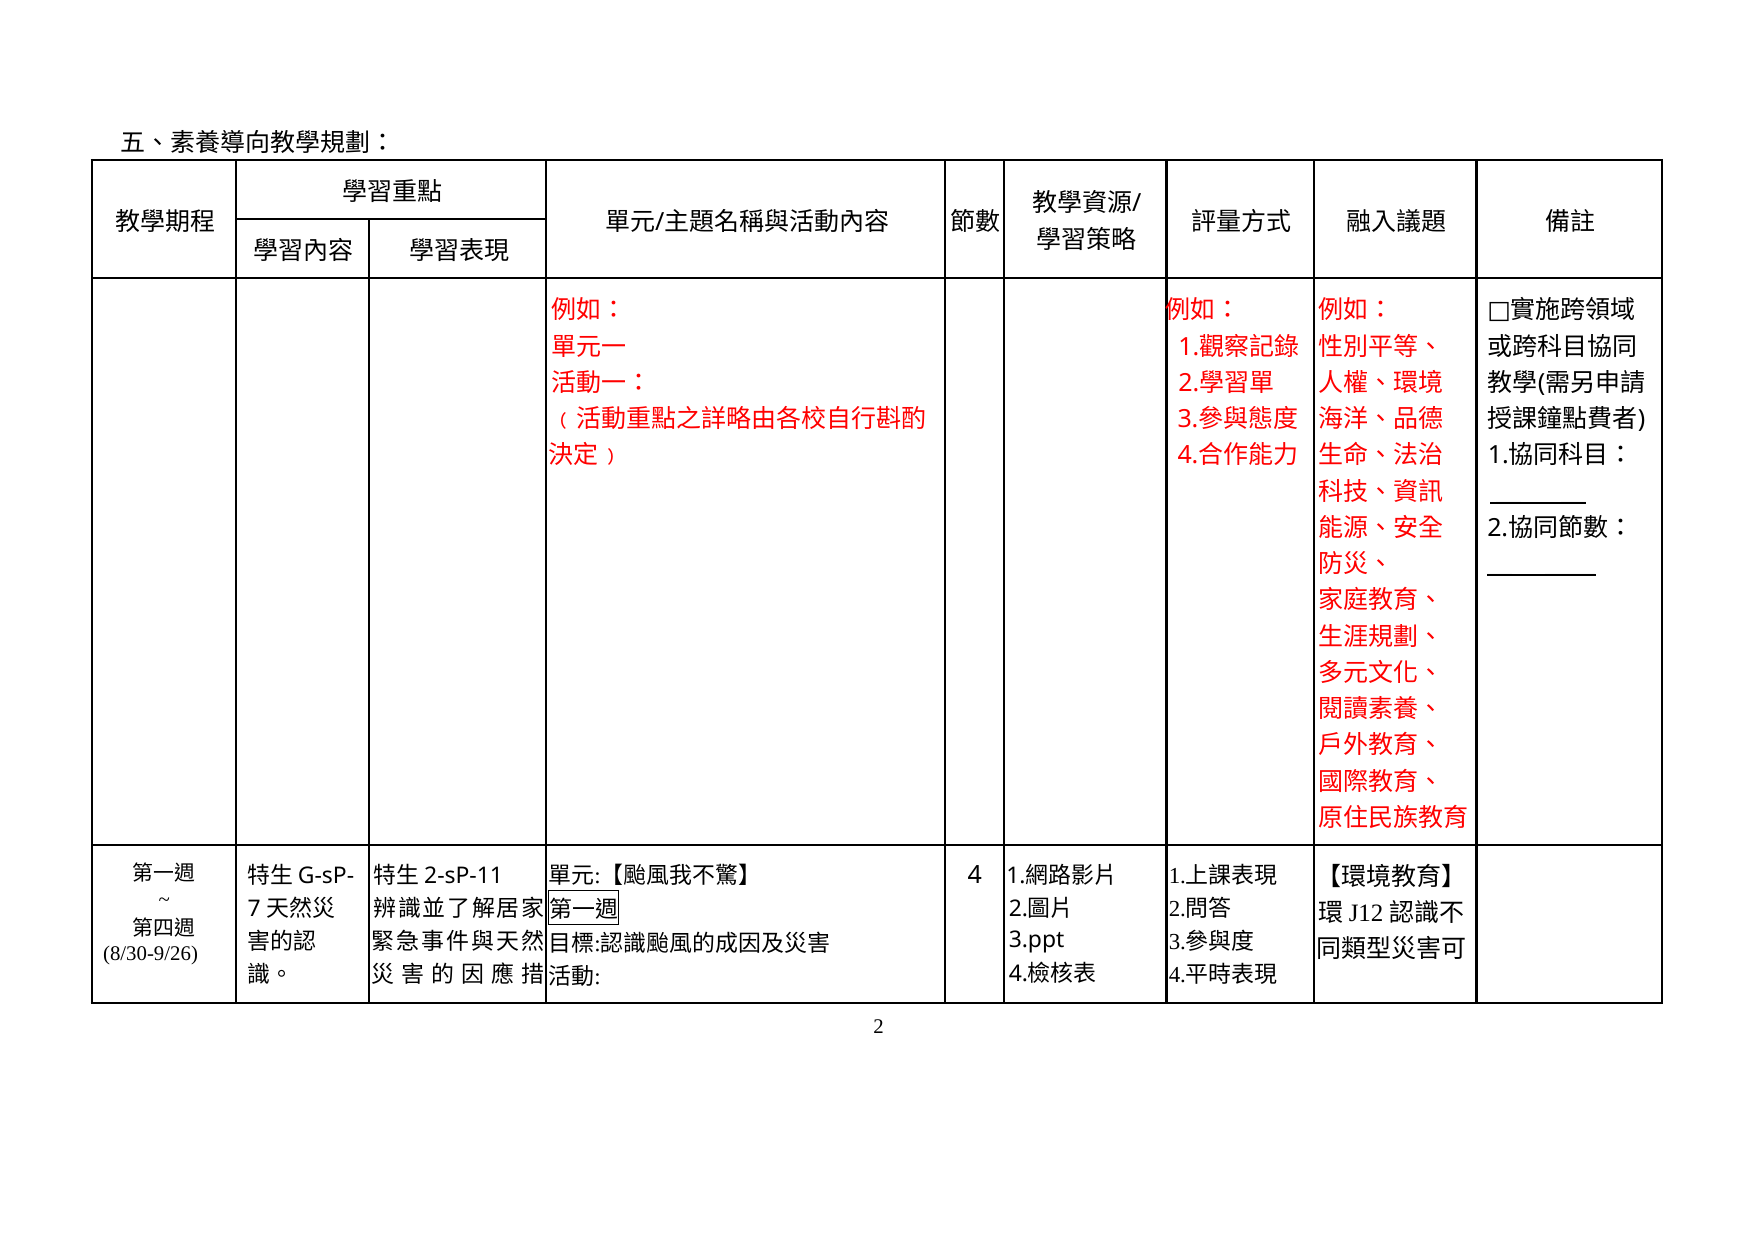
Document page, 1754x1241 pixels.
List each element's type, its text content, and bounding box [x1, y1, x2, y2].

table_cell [547, 846, 944, 1002]
table_header 評量方式 [1168, 161, 1313, 277]
text 五、素養導向教學規劃： [118, 123, 1636, 159]
table_cell [1478, 846, 1661, 1002]
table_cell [1315, 846, 1475, 1002]
table_cell [93, 279, 235, 844]
table_cell 例如： 單元一 活動一： ﹙活動重點之詳略由各校自行斟酌決定﹚ [547, 279, 944, 844]
table_cell 第一週 ~ 第四週 (8/30-9/26) [93, 846, 235, 1002]
table_header 融入議題 [1315, 161, 1475, 277]
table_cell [370, 846, 545, 1002]
table_header 學習重點 [237, 161, 545, 218]
table_cell 學習內容 [237, 220, 368, 277]
table_header 單元/主題名稱與活動內容 [547, 161, 944, 277]
table_cell 1.上課表現 2.問答 3.參與度 4.平時表現 [1168, 846, 1313, 1002]
table_cell 4 [946, 846, 1003, 1002]
table_cell 例如： 性別平等、 人權、環境 海洋、品德 生命、法治 科技、資訊 能源、安全 防災、 家庭教育、 生涯規劃、 多元文化、 閱讀素養、 戶外教育、 國際教育、 原住民族教育 [1315, 279, 1475, 844]
table_cell □實施跨領域或跨科目協同教學(需另申請授課鐘點費者) 1.協同科目： ＿ ＿ 2.協同節數： ＿ ＿＿ [1478, 279, 1661, 844]
table_cell [237, 279, 368, 844]
table_header 節數 [946, 161, 1003, 277]
table_header 備註 [1478, 161, 1661, 277]
table_header 教學期程 [93, 161, 235, 277]
table_cell 學習表現 [370, 220, 545, 277]
table_cell 例如： 1.觀察記錄 2.學習單 3.參與態度 4.合作能力 [1168, 279, 1313, 844]
table_cell [1005, 279, 1165, 844]
table_cell 1.網路影片 2.圖片 3.ppt 4.檢核表 [1005, 846, 1165, 1002]
table_cell [370, 279, 545, 844]
table_cell 特生G-sP-7 天然災害的認識。 特生G-sA-4 天然災害的應變。 [237, 846, 368, 1002]
table_cell [946, 279, 1003, 844]
table_header 教學資源/ 學習策略 [1005, 161, 1165, 277]
